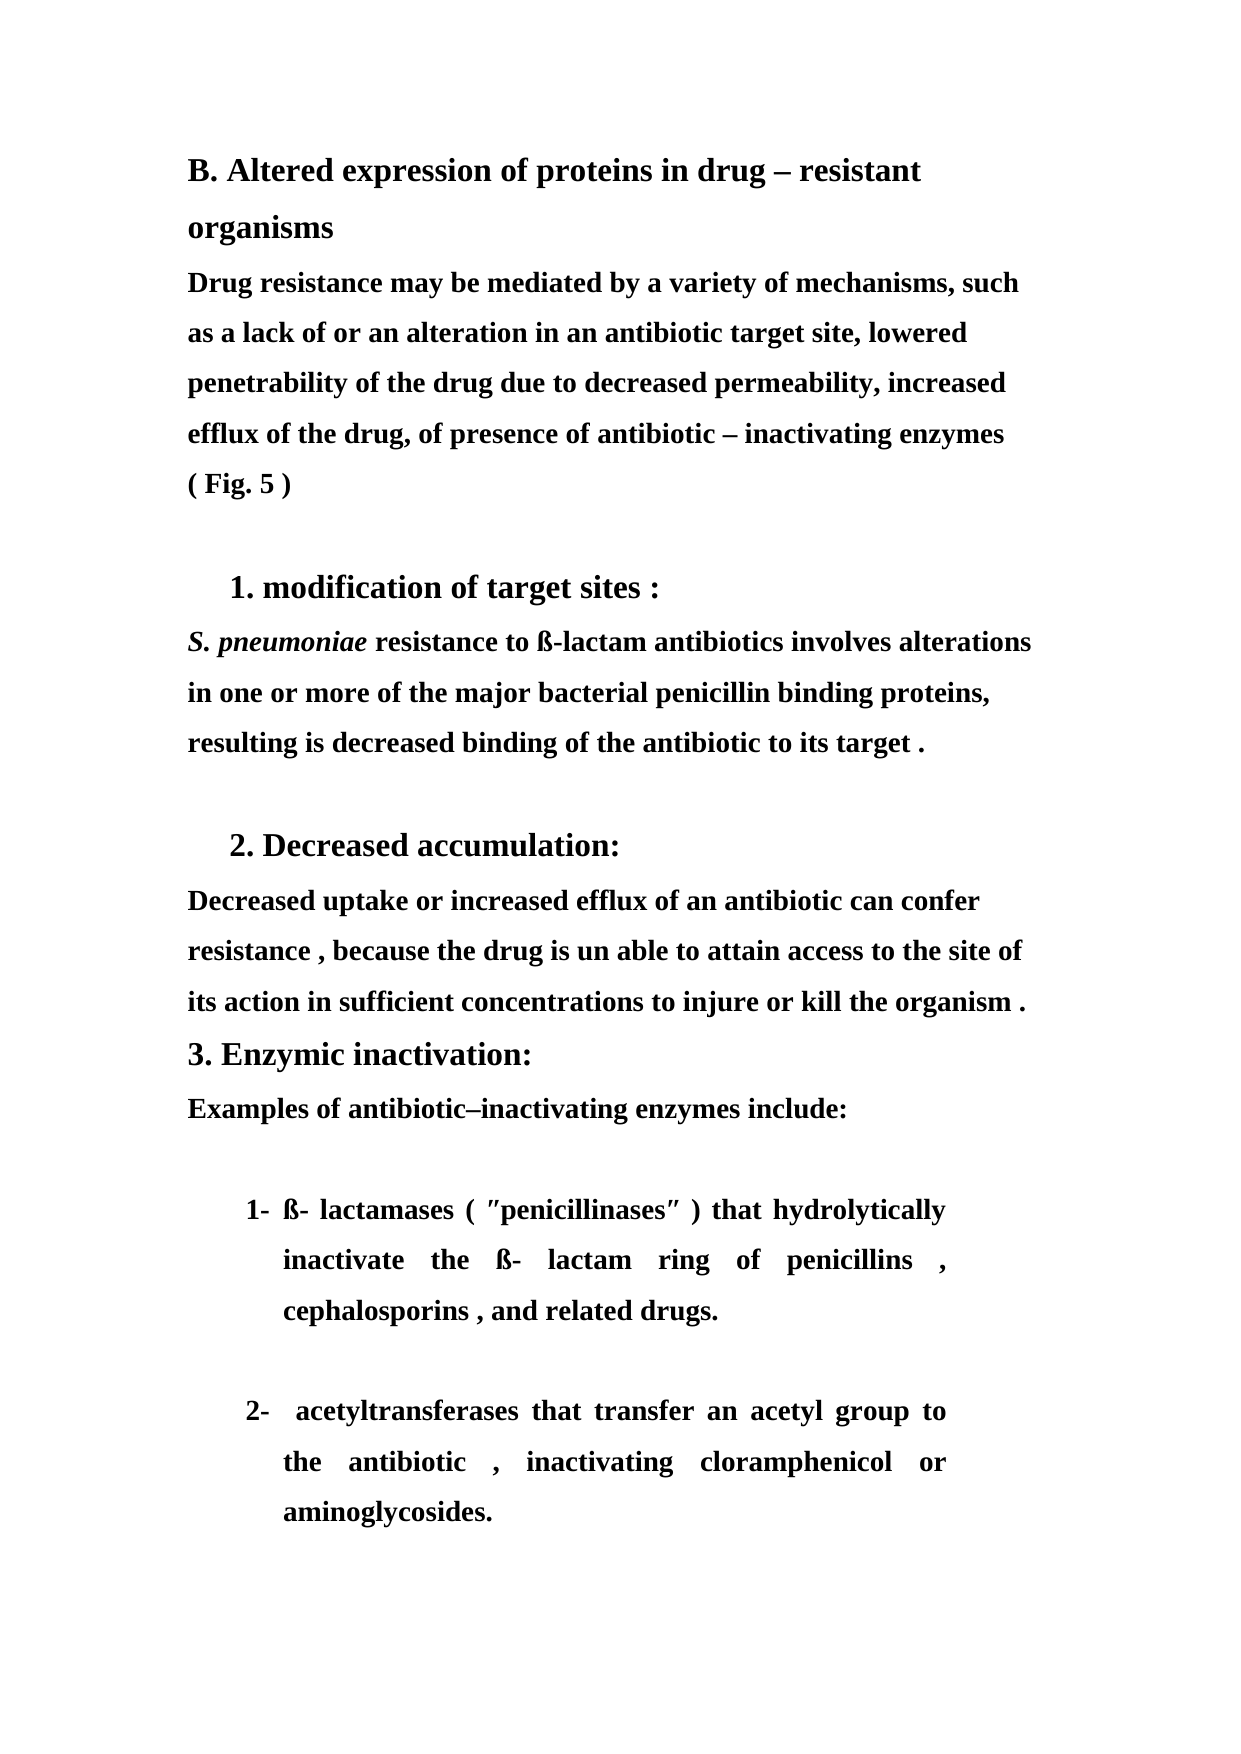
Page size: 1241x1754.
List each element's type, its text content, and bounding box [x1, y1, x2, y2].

text B. Altered expression of proteins in drug – resistant organisms [187, 150, 1050, 246]
text 3. Enzymic inactivation: [187, 1034, 1050, 1072]
text Examples of antibiotic–inactivating enzymes include: [187, 1092, 1050, 1125]
text S. pneumoniae resistance to ß-lactam antibiotics involves alterations in one or more of the major bacterial penicillin binding proteins, resulting is decreased binding of the antibiotic to its target . [187, 624, 1050, 758]
text Decreased uptake or increased efflux of an antibiotic can confer resistance , because the drug is un able to attain access to the site of its action in sufficient concentrations to injure or kill the organism . [187, 883, 1050, 1017]
list ß- lactamases ( ʺpenicillinasesʺ ) that hydrolytically inactivate the ß- lactam ring of penicillins , cephalosporins , and related drugs. [245, 1192, 947, 1326]
text Drug resistance may be mediated by a variety of mechanisms, such as a lack of or an alteration in an antibiotic target site, lowered penetrability of the drug due to decreased permeability, increased efflux of the drug, of presence of antibiotic – inactivating enzymes ( Fig. 5 ) [187, 265, 1050, 500]
list acetyltransferases that transfer an acetyl group to the antibiotic , inactivating cloramphenicol or aminoglycosides. [245, 1393, 947, 1528]
text 1. modification of target sites : [187, 567, 1050, 605]
text 2. Decreased accumulation: [187, 826, 1050, 864]
